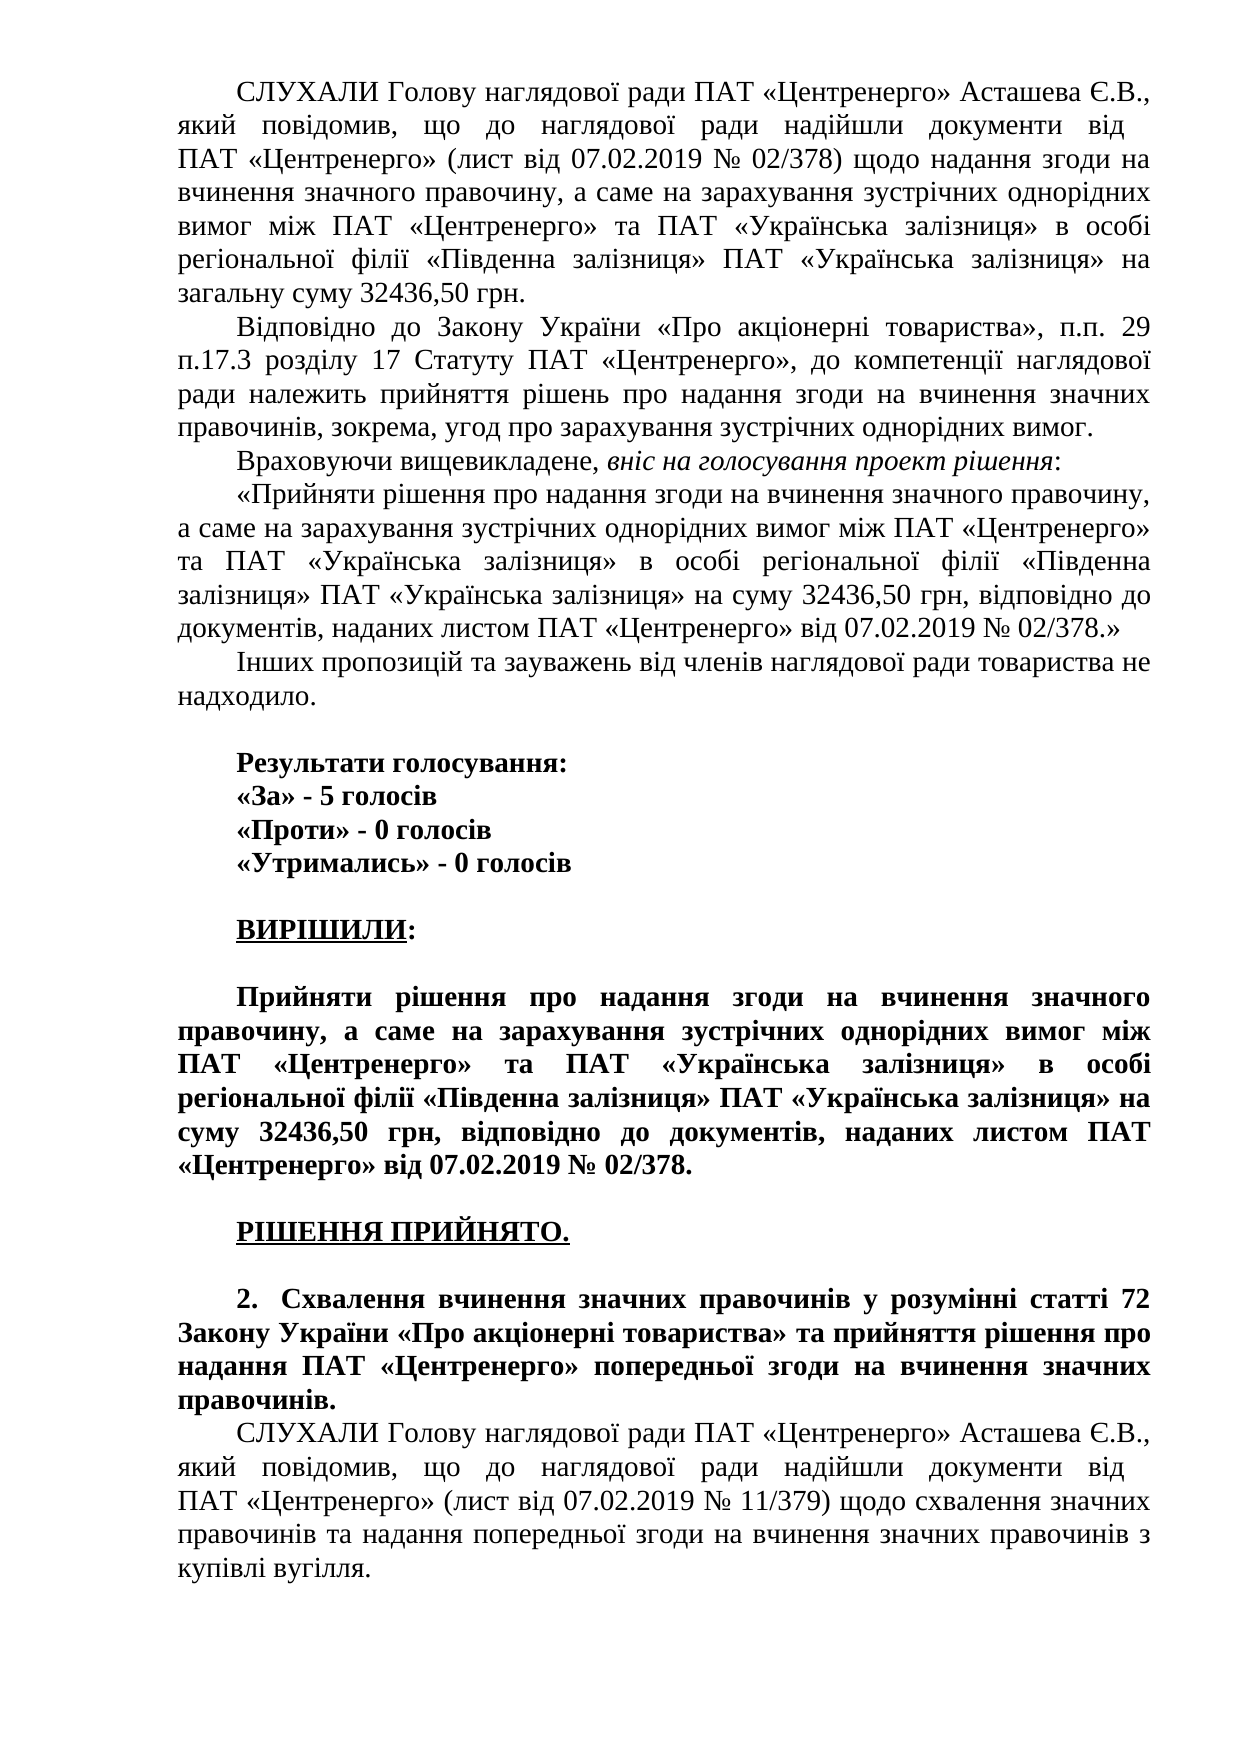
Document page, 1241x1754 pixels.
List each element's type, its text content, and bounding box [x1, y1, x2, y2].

text Результати голосування: [177, 745, 1152, 778]
text «Утримались» - 0 голосів [177, 845, 1152, 879]
text Враховуючи вищевикладене, вніс на голосування проект рішення: [177, 443, 1152, 476]
text «Прийняти рішення про надання згоди на вчинення значного правочину, а саме на зарахування зустрічних однорідних вимог між ПАТ «Центренерго» та ПАТ «Українська залізниця» в особі регіональної філії «Південна залізниця» ПАТ «Українська залізниця» на суму 32436,50 грн, відповідно до документів, наданих листом ПАТ «Центренерго» від 07.02.2019 № 02/378.» [177, 476, 1152, 644]
text «За» - 5 голосів [177, 778, 1152, 812]
text Інших пропозицій та зауважень від членів наглядової ради товариства не надходило. [177, 644, 1152, 711]
text СЛУХАЛИ Голову наглядової ради ПАТ «Центренерго» Асташева Є.В., який повідомив, що до наглядової ради надійшли документи від ПАТ «Центренерго» (лист від 07.02.2019 № 11/379) щодо схвалення значних правочинів та надання попередньої згоди на вчинення значних правочинів з купівлі вугілля. [177, 1416, 1152, 1583]
text Прийняти рішення про надання згоди на вчинення значного правочину, а саме на зарахування зустрічних однорідних вимог між ПАТ «Центренерго» та ПАТ «Українська залізниця» в особі регіональної філії «Південна залізниця» ПАТ «Українська залізниця» на суму 32436,50 грн, відповідно до документів, наданих листом ПАТ «Центренерго» від 07.02.2019 № 02/378. [177, 979, 1152, 1181]
text СЛУХАЛИ Голову наглядової ради ПАТ «Центренерго» Асташева Є.В., який повідомив, що до наглядової ради надійшли документи від ПАТ «Центренерго» (лист від 07.02.2019 № 02/378) щодо надання згоди на вчинення значного правочину, а саме на зарахування зустрічних однорідних вимог між ПАТ «Центренерго» та ПАТ «Українська залізниця» в особі регіональної філії «Південна залізниця» ПАТ «Українська залізниця» на загальну суму 32436,50 грн. [177, 74, 1152, 309]
text ВИРІШИЛИ: [177, 912, 1152, 946]
text РІШЕННЯ ПРИЙНЯТО. [177, 1214, 1152, 1248]
list Схвалення вчинення значних правочинів у розумінні статті 72 Закону України «Про акціонерні товариства» та прийняття рішення про надання ПАТ «Центренерго» попередньої згоди на вчинення значних правочинів. [177, 1281, 1152, 1416]
text Відповідно до Закону України «Про акціонерні товариства», п.п. 29 п.17.3 розділу 17 Статуту ПАТ «Центренерго», до компетенції наглядової ради належить прийняття рішень про надання згоди на вчинення значних правочинів, зокрема, угод про зарахування зустрічних однорідних вимог. [177, 309, 1152, 443]
text «Проти» - 0 голосів [177, 812, 1152, 845]
